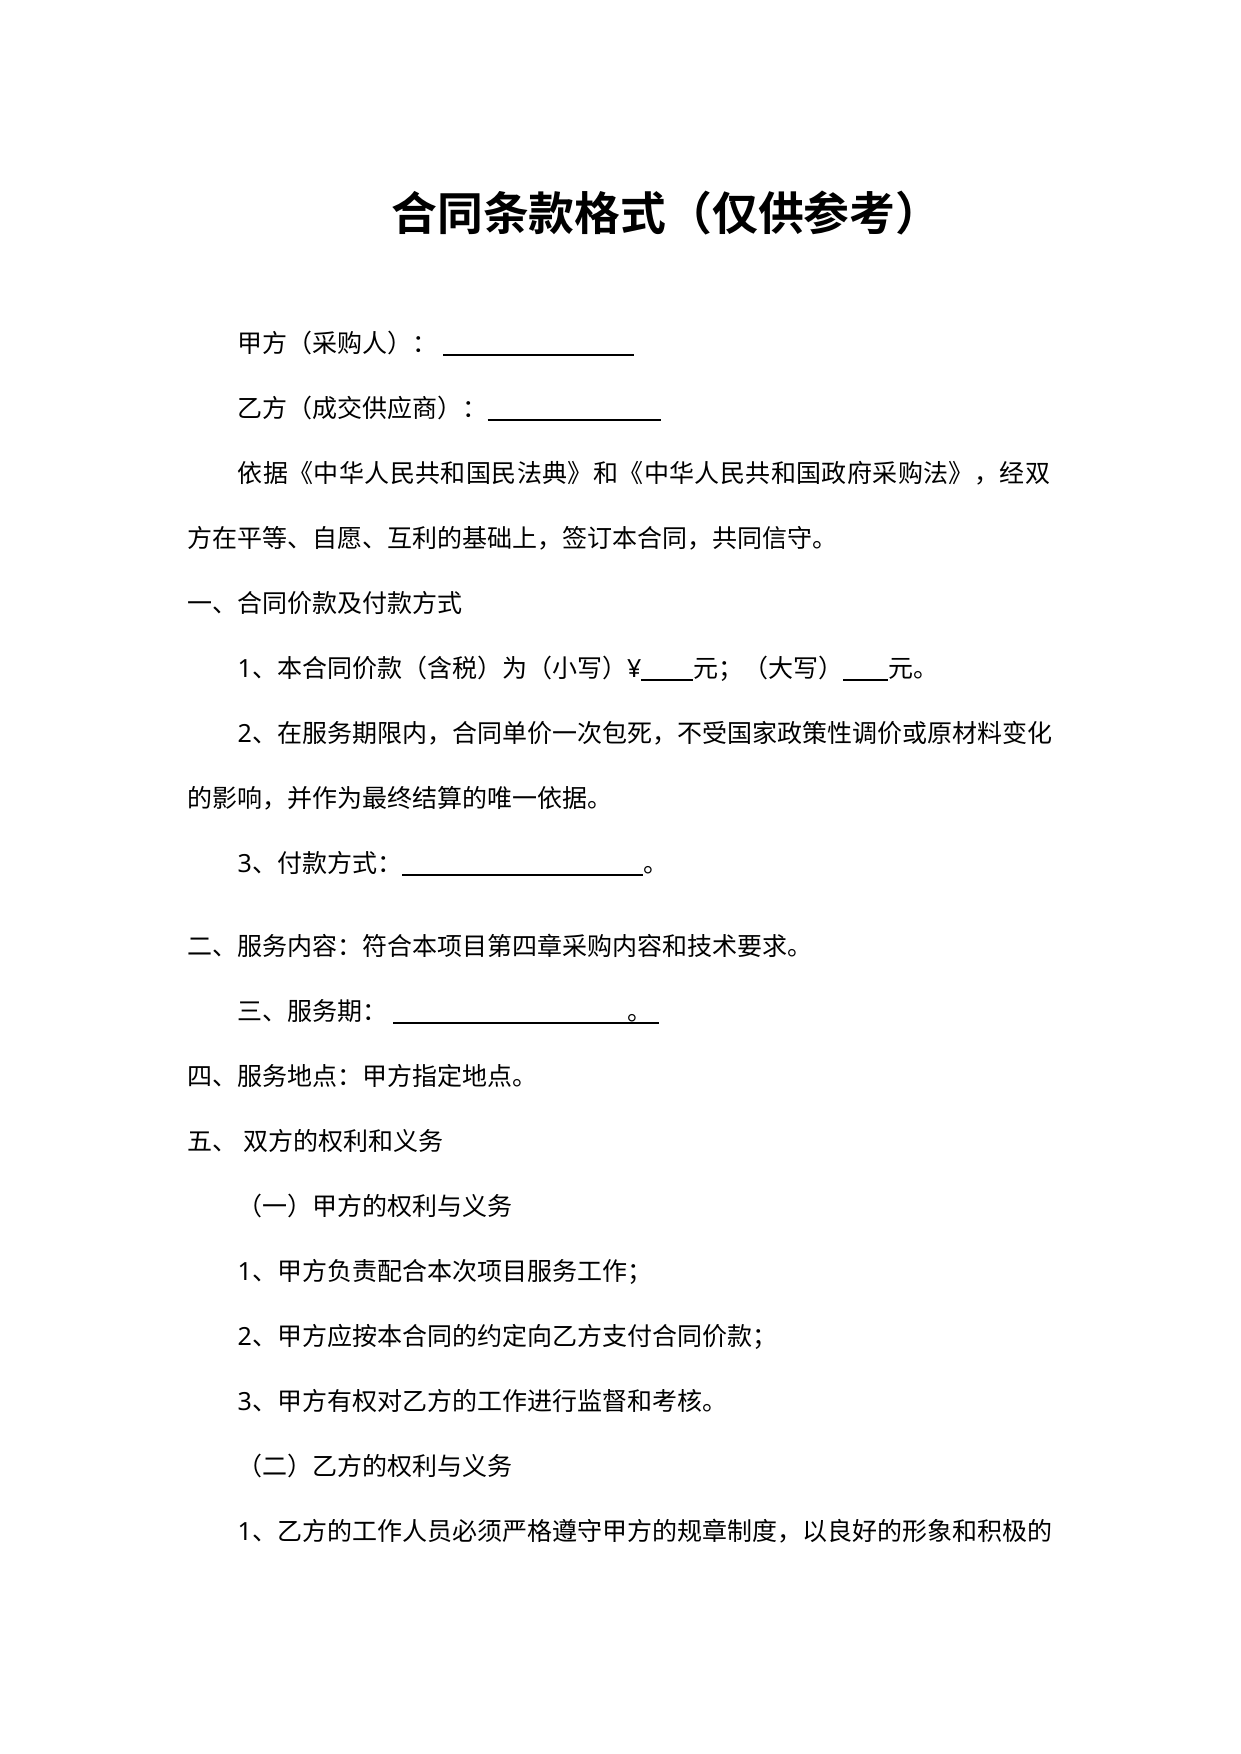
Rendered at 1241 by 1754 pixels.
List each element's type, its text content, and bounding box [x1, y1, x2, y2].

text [187, 1497, 1053, 1562]
text 四、服务地点：甲方指定地点。 [187, 1042, 1053, 1107]
text 乙方（成交供应商）： [187, 374, 1053, 439]
text 3、甲方有权对乙方的工作进行监督和考核。 [187, 1367, 1053, 1432]
text 甲方（采购人）： [187, 309, 1053, 374]
text 1、本合同价款（含税）为（小写）¥ 元；（大写） 元。 [187, 634, 1053, 699]
text 3、付款方式： 。 [187, 829, 1053, 894]
text （一）甲方的权利与义务 [187, 1172, 1053, 1237]
text 合同条款格式（仅供参考） [187, 162, 1053, 259]
text 五、 双方的权利和义务 [187, 1107, 1053, 1172]
text （二）乙方的权利与义务 [187, 1432, 1053, 1497]
text 一、合同价款及付款方式 [187, 569, 1053, 634]
text 1、甲方负责配合本次项目服务工作； [187, 1237, 1053, 1302]
text 2、甲方应按本合同的约定向乙方支付合同价款； [187, 1302, 1053, 1367]
text 二、服务内容：符合本项目第四章采购内容和技术要求。 [187, 912, 1053, 977]
text 三、服务期： 。 [187, 977, 1053, 1042]
text 2、在服务期限内，合同单价一次包死，不受国家政策性调价或原材料变化的影响，并作为最终结算的唯一依据。 [187, 699, 1053, 829]
text 依据《中华人民共和国民法典》和《中华人民共和国政府采购法》，经双方在平等、自愿、互利的基础上，签订本合同，共同信守。 [187, 439, 1053, 569]
